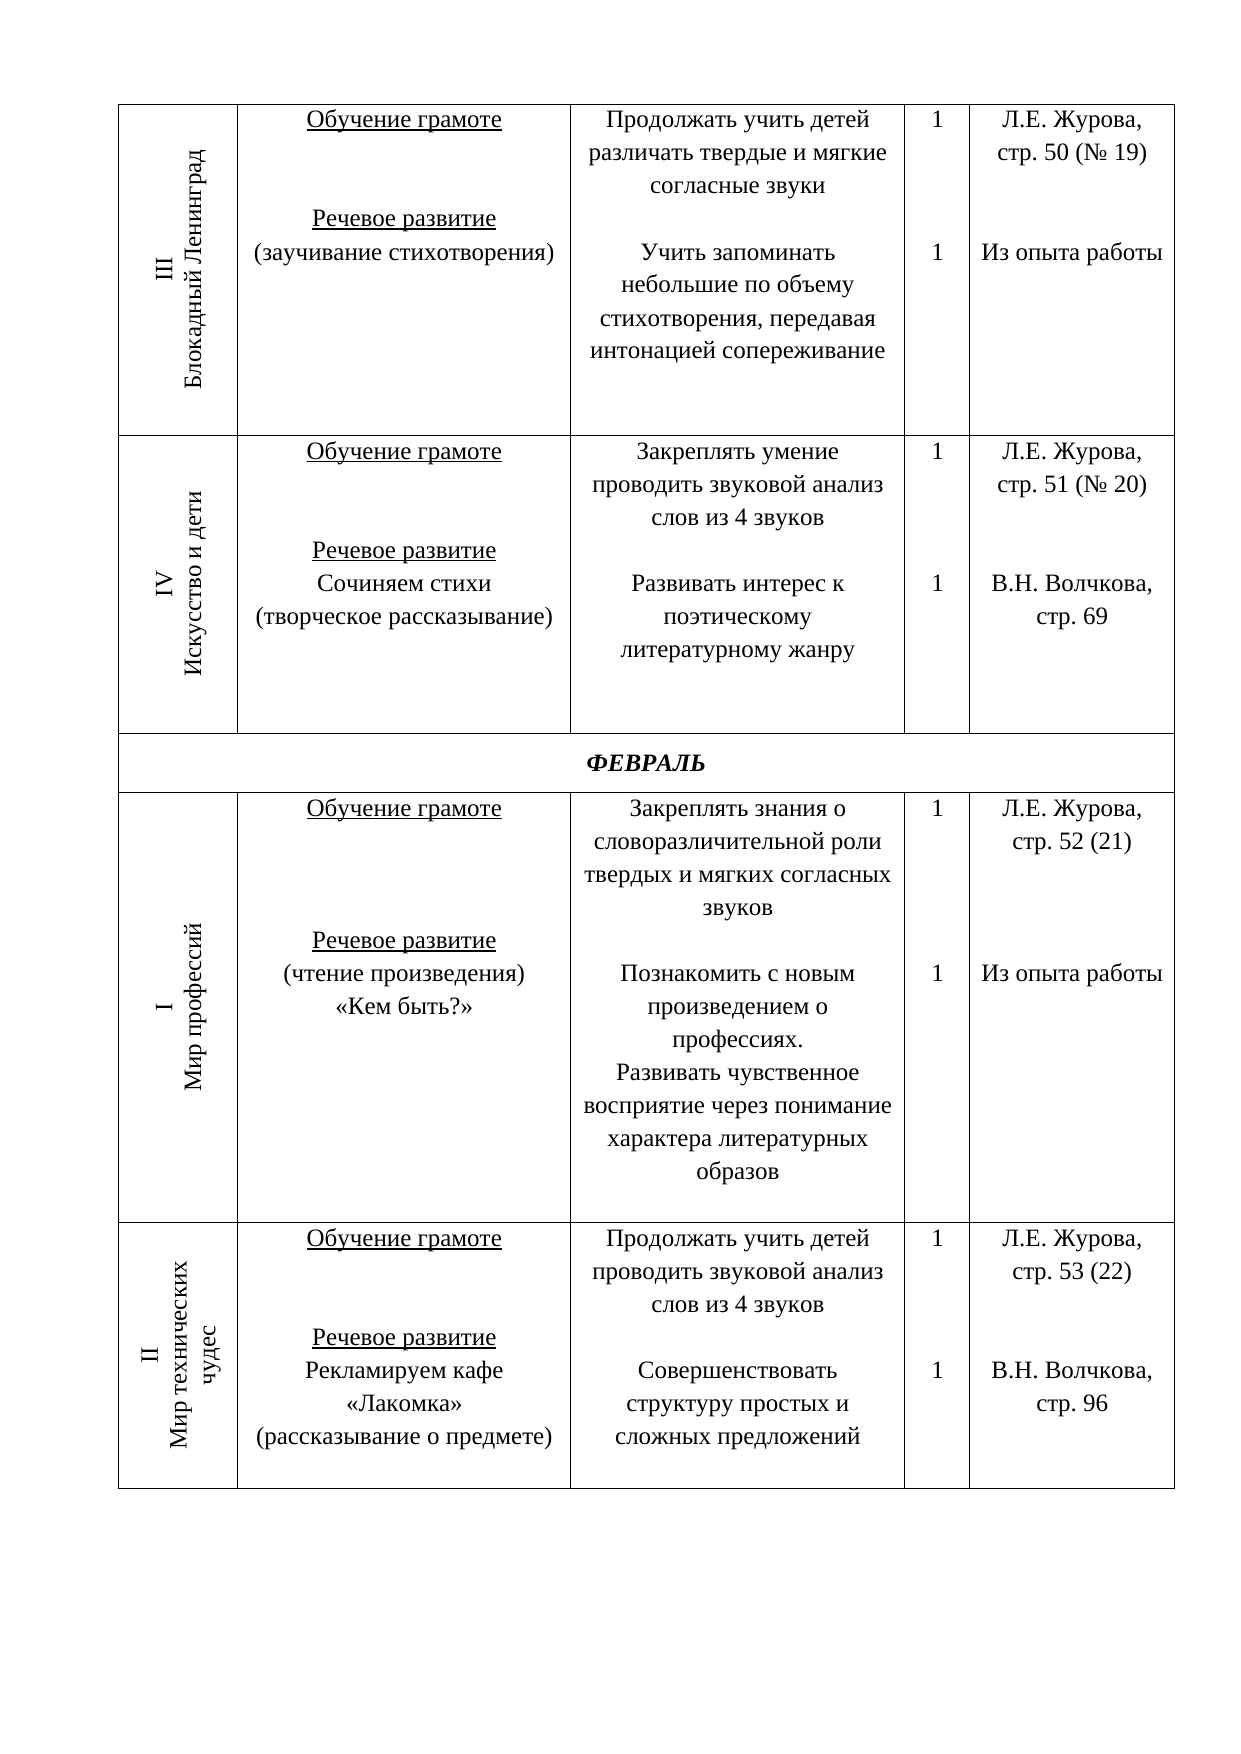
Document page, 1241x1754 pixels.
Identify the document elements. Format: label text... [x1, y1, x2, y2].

table_cell Продолжать учить детей различать твердые и мягкие согласные звуки Учить запоминать небольшие по объему стихотворения, передавая интонацией сопереживание [571, 105, 904, 435]
table_cell Закреплять умение проводить звуковой анализ слов из 4 звуков Развивать интерес к поэтическому литературному жанру [571, 436, 904, 733]
table_cell 1 1 [905, 1223, 969, 1487]
table_cell Л.Е. Журова, стр. 53 (22) В.Н. Волчкова, стр. 96 [970, 1223, 1174, 1487]
table_cell Л.Е. Журова, стр. 51 (№ 20) В.Н. Волчкова, стр. 69 [970, 436, 1174, 733]
table_cell Обучение грамоте Речевое развитие Рекламируем кафе «Лакомка» (рассказывание о предмете) [238, 1223, 570, 1487]
table_cell Обучение грамоте Речевое развитие (чтение произведения) «Кем быть?» [238, 793, 570, 1222]
table_cell Обучение грамоте Речевое развитие (заучивание стихотворения) [238, 105, 570, 435]
table_cell III Блокадный Ленинград [119, 105, 237, 435]
table_cell II Мир технических чудес [119, 1223, 237, 1487]
table_cell 1 1 [905, 436, 969, 733]
table_cell 1 1 [905, 793, 969, 1222]
table_cell Л.Е. Журова, стр. 50 (№ 19) Из опыта работы [970, 105, 1174, 435]
table_cell I Мир профессий [119, 793, 237, 1222]
table_cell ФЕВРАЛЬ [119, 734, 1174, 792]
table_cell IV Искусство и дети [119, 436, 237, 733]
table_cell Продолжать учить детей проводить звуковой анализ слов из 4 звуков Совершенствовать структуру простых и сложных предложений [571, 1223, 904, 1487]
table_cell Обучение грамоте Речевое развитие Сочиняем стихи (творческое рассказывание) [238, 436, 570, 733]
table_cell Закреплять знания о словоразличительной роли твердых и мягких согласных звуков Познакомить с новым произведением о профессиях. Развивать чувственное восприятие через понимание характера литературных образов [571, 793, 904, 1222]
table_cell Л.Е. Журова, стр. 52 (21) Из опыта работы [970, 793, 1174, 1222]
table_cell 1 1 [905, 105, 969, 435]
